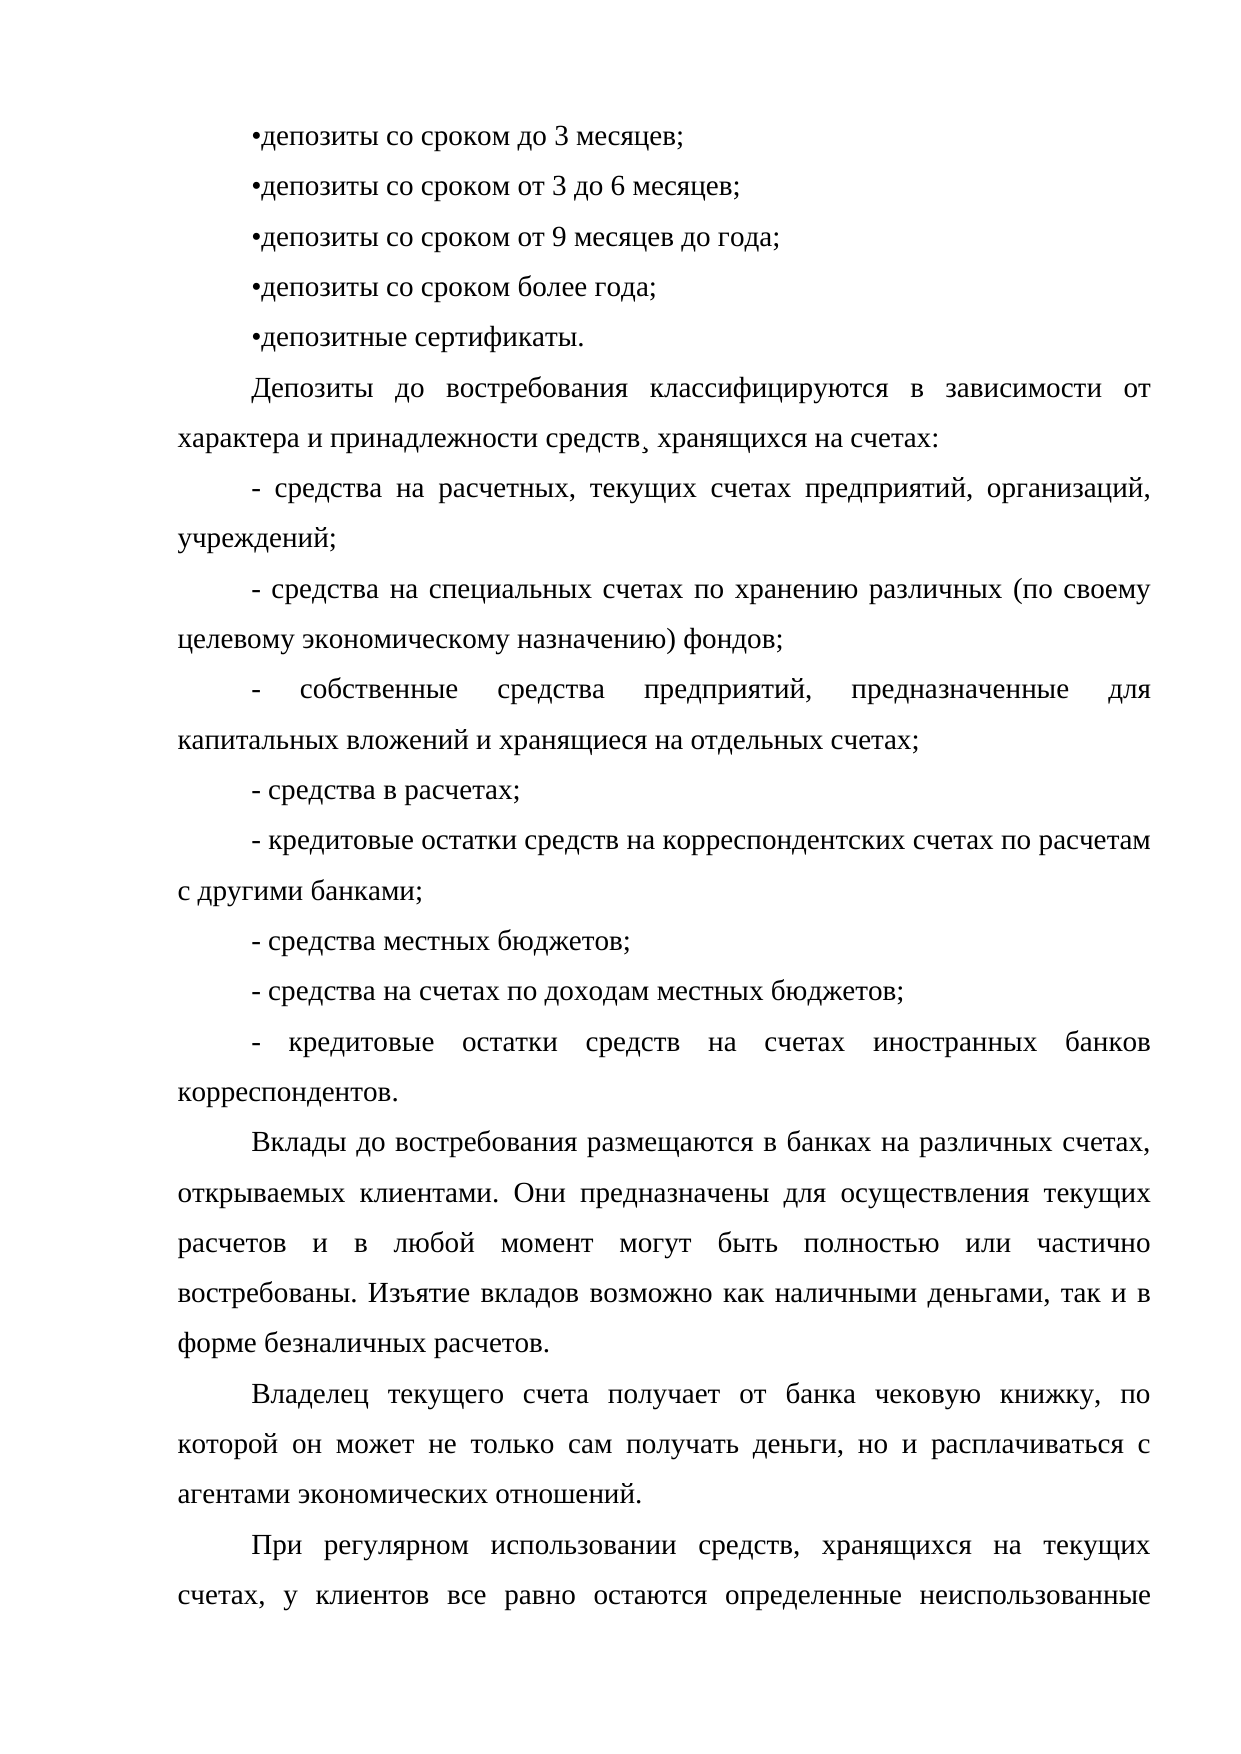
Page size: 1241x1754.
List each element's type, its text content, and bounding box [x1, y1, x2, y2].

text •депозиты со сроком более года; [177, 269, 1152, 303]
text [177, 1527, 1152, 1611]
text Депозиты до востребования классифицируются в зависимости от характера и принадлежности средств¸ хранящихся на счетах: [177, 370, 1152, 453]
text - средства на расчетных, текущих счетах предприятий, организаций, учреждений; [177, 470, 1152, 554]
text - средства на специальных счетах по хранению различных (по своему целевому экономическому назначению) фондов; [177, 571, 1152, 655]
text - средства в расчетах; [177, 772, 1152, 806]
text •депозитные сертификаты. [177, 319, 1152, 353]
text Вклады до востребования размещаются в банках на различных счетах, открываемых клиентами. Они предназначены для осуществления текущих расчетов и в любой момент могут быть полностью или частично востребованы. Изъятие вкладов возможно как наличными деньгами, так и в форме безналичных расчетов. [177, 1124, 1152, 1359]
text •депозиты со сроком до 3 месяцев; [177, 118, 1152, 152]
text - средства местных бюджетов; [177, 923, 1152, 957]
text •депозиты со сроком от 9 месяцев до года; [177, 219, 1152, 252]
text - кредитовые остатки средств на корреспондентских счетах по расчетам с другими банками; [177, 822, 1152, 906]
text - собственные средства предприятий, предназначенные для капитальных вложений и хранящиеся на отдельных счетах; [177, 672, 1152, 755]
text Владелец текущего счета получает от банка чековую книжку, по которой он может не только сам получать деньги, но и расплачиваться с агентами экономических отношений. [177, 1376, 1152, 1510]
text - средства на счетах по доходам местных бюджетов; [177, 973, 1152, 1007]
text •депозиты со сроком от 3 до 6 месяцев; [177, 168, 1152, 202]
text - кредитовые остатки средств на счетах иностранных банков корреспондентов. [177, 1024, 1152, 1108]
